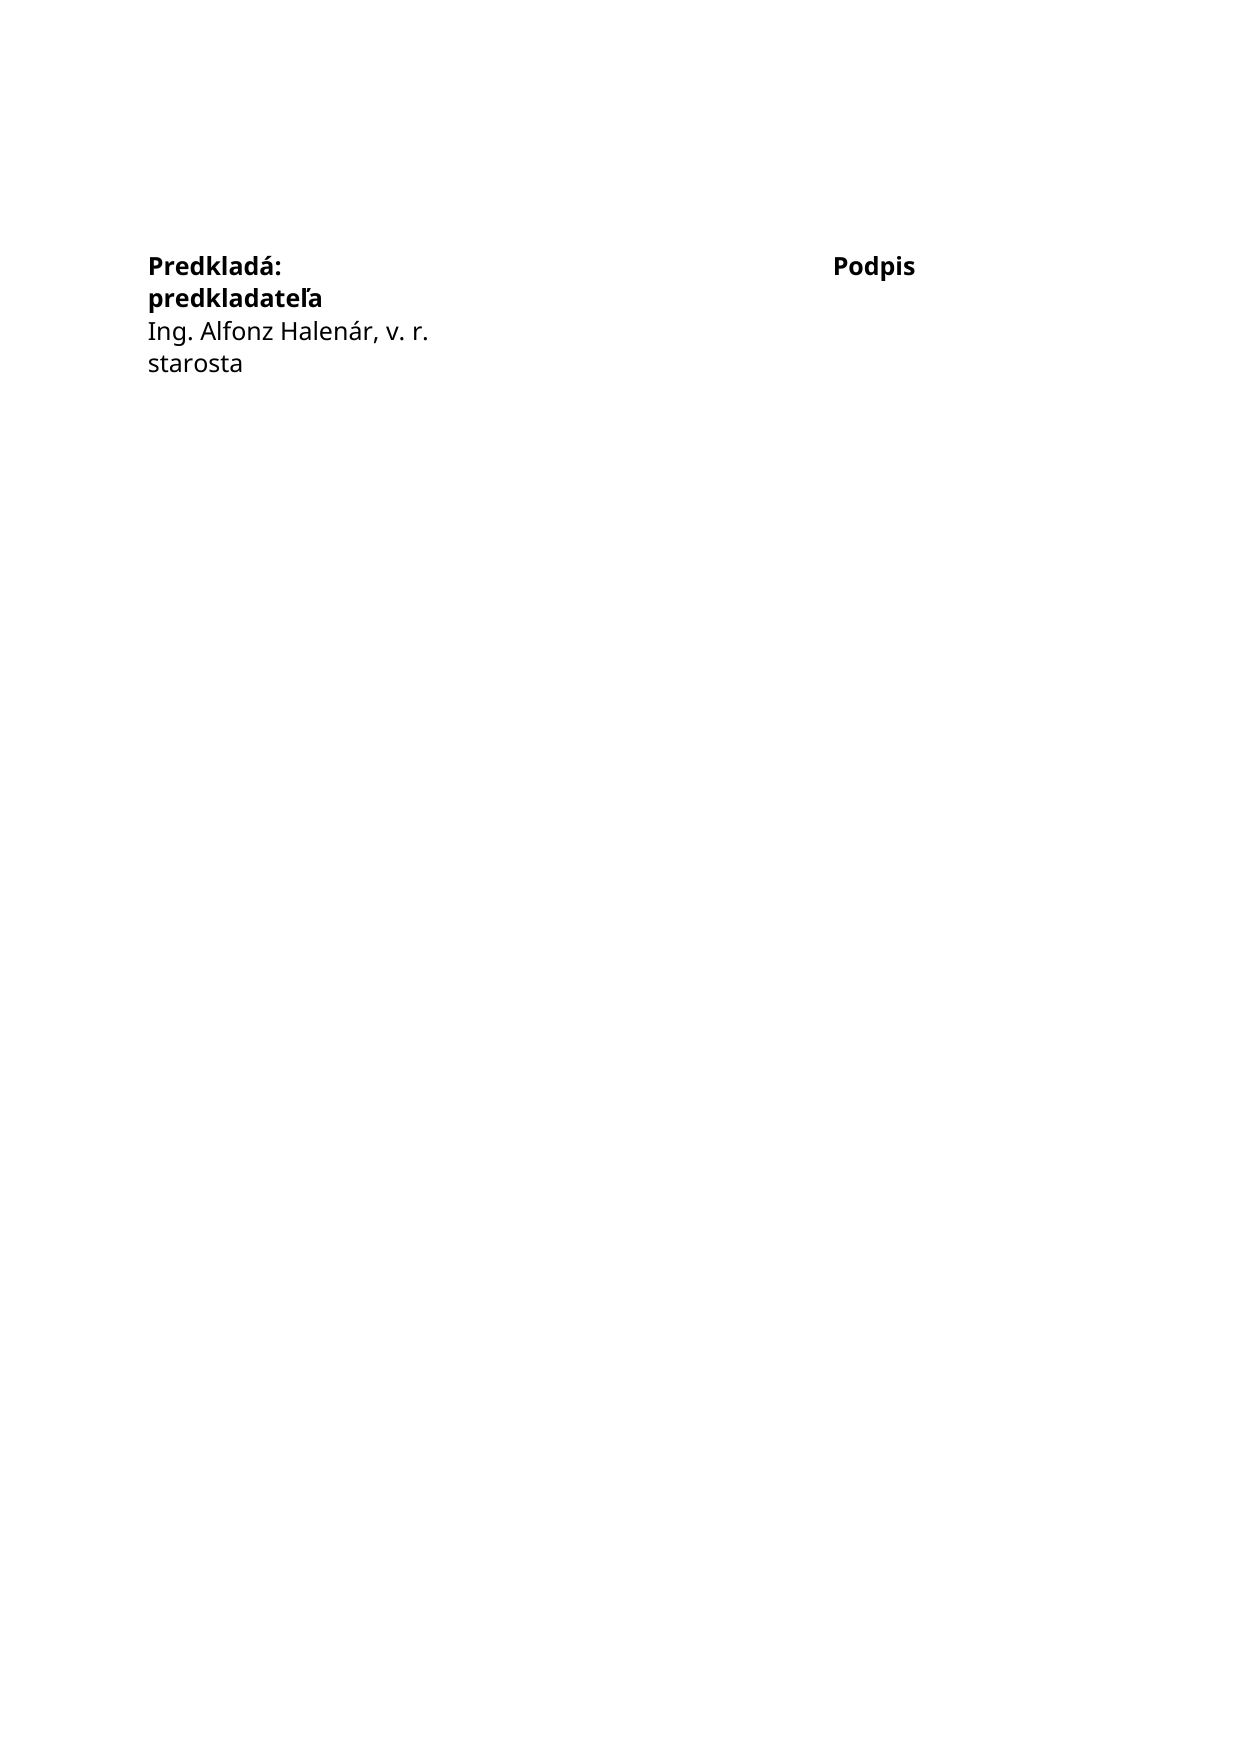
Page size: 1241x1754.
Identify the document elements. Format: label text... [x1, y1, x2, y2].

text Ing. Alfonz Halenár, v. r. [148, 314, 1093, 347]
text starosta [148, 347, 1093, 379]
text Predkladá: Podpis predkladateľa [148, 250, 1093, 314]
